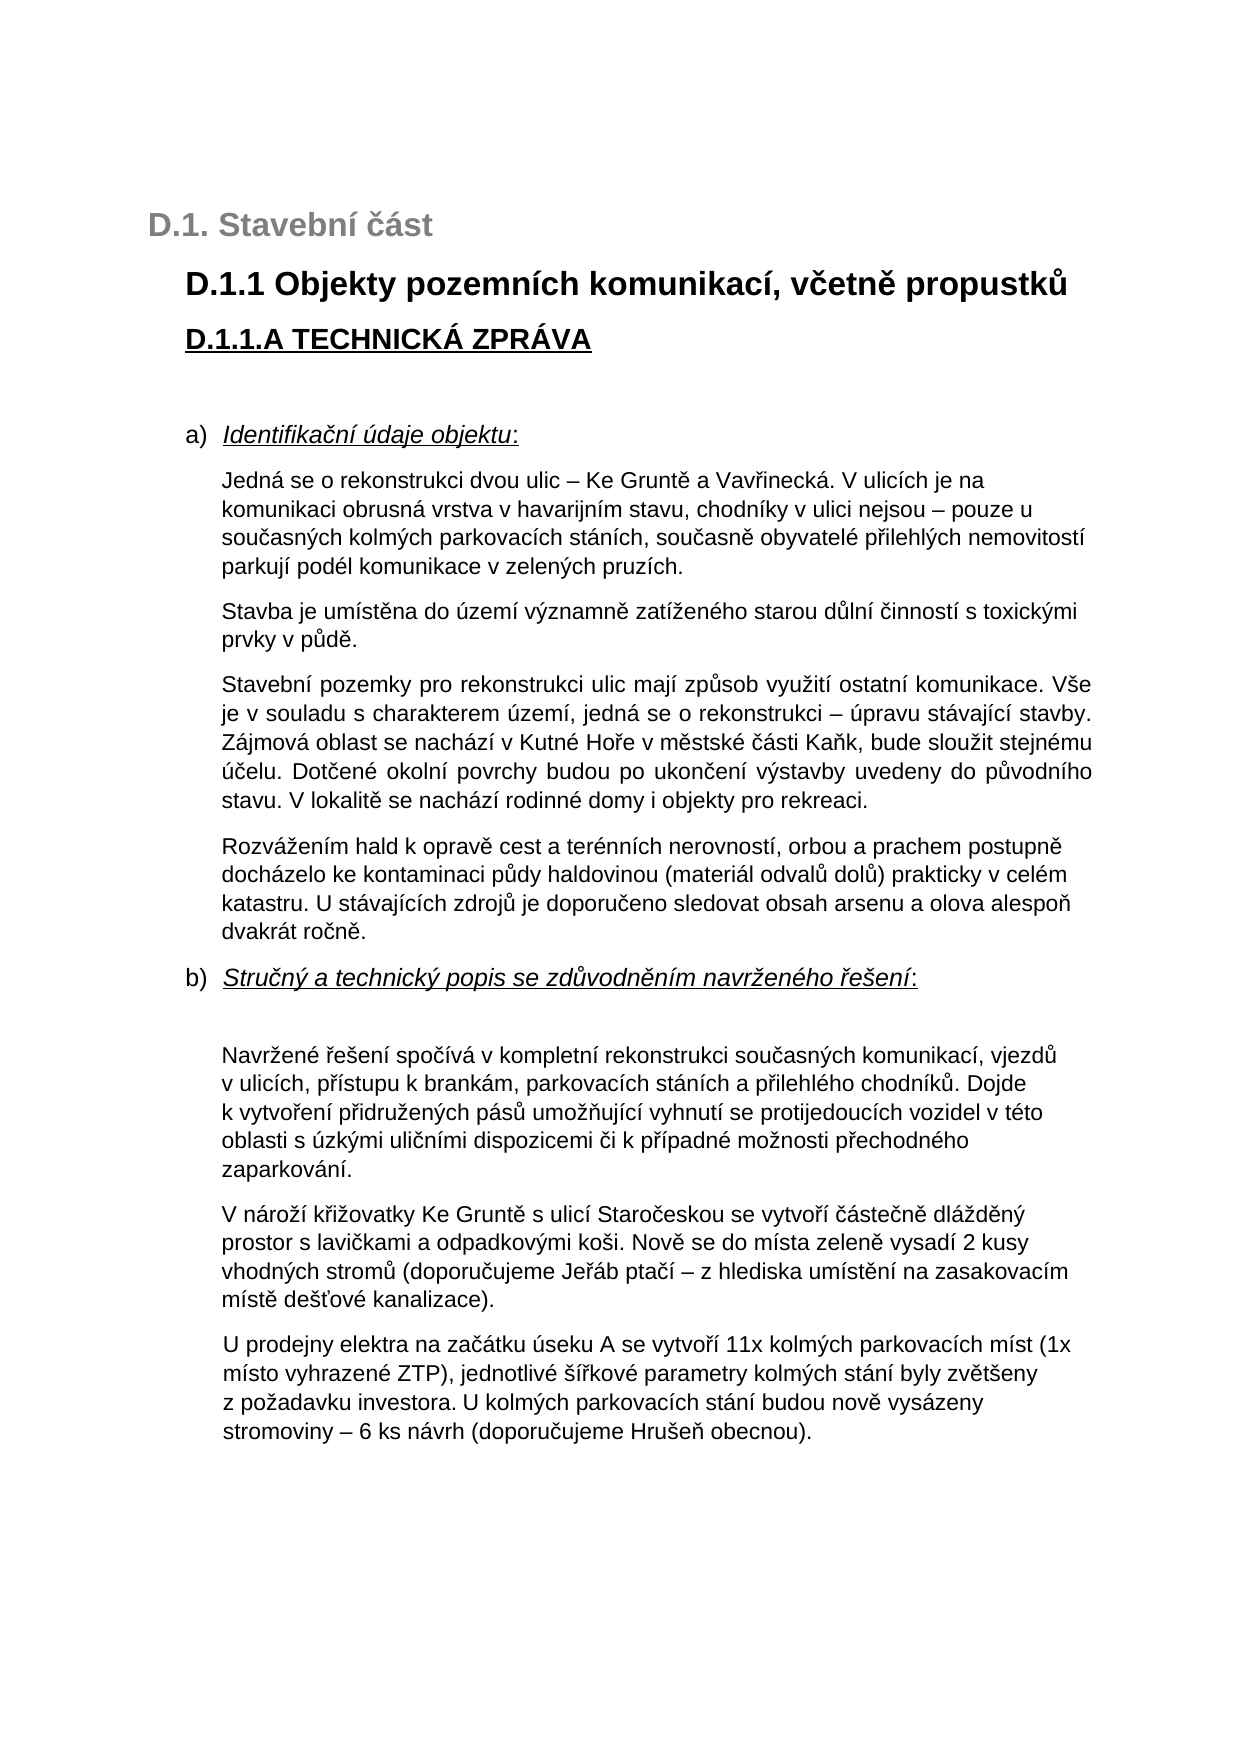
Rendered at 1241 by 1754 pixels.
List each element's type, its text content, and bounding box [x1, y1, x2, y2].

text D.1.1.A TECHNICKÁ ZPRÁVA [185, 322, 1093, 355]
text D.1.1 Objekty pozemních komunikací, včetně propustků [185, 264, 1093, 302]
text V nároží křižovatky Ke Gruntě s ulicí Staročeskou se vytvoří částečně dlážděný prostor s lavičkami a odpadkovými koši. Nově se do místa zeleně vysadí 2 kusy vhodných stromů (doporučujeme Jeřáb ptačí – z hlediska umístění na zasakovacím místě dešťové kanalizace). [221, 1201, 1093, 1312]
list Identifikační údaje objektu: [185, 420, 1093, 448]
text Rozvážením hald k opravě cest a terénních nerovností, orbou a prachem postupně docházelo ke kontaminaci půdy haldovinou (materiál odvalů dolů) prakticky v celém katastru. U stávajících zdrojů je doporučeno sledovat obsah arsenu a olova alespoň dvakrát ročně. [221, 833, 1093, 944]
text Stavba je umístěna do území významně zatíženého starou důlní činností s toxickými prvky v půdě. [221, 598, 1093, 653]
text Navržené řešení spočívá v kompletní rekonstrukci současných komunikací, vjezdů v ulicích, přístupu k brankám, parkovacích stáních a přilehlého chodníků. Dojde k vytvoření přidružených pásů umožňující vyhnutí se protijedoucích vozidel v této oblasti s úzkými uličními dispozicemi či k případné možnosti přechodného zaparkování. [221, 1042, 1093, 1182]
list Stručný a technický popis se zdůvodněním navrženého řešení: [185, 963, 1093, 992]
text D.1. Stavební část [148, 206, 1093, 244]
text Stavební pozemky pro rekonstrukci ulic mají způsob využití ostatní komunikace. Vše je v souladu s charakterem území, jedná se o rekonstrukci – úpravu stávající stavby. Zájmová oblast se nachází v Kutné Hoře v městské části Kaňk, bude sloužit stejnému účelu. Dotčené okolní povrchy budou po ukončení výstavby uvedeny do původního stavu. V lokalitě se nachází rodinné domy i objekty pro rekreaci. [221, 671, 1093, 813]
text Jedná se o rekonstrukci dvou ulic – Ke Gruntě a Vavřinecká. V ulicích je na komunikaci obrusná vrstva v havarijním stavu, chodníky v ulici nejsou – pouze u současných kolmých parkovacích stáních, současně obyvatelé přilehlých nemovitostí parkují podél komunikace v zelených pruzích. [221, 467, 1093, 579]
list U prodejny elektra na začátku úseku A se vytvoří 11x kolmých parkovacích míst (1x místo vyhrazené ZTP), jednotlivé šířkové parametry kolmých stání byly zvětšeny z požadavku investora. U kolmých parkovacích stání budou nově vysázeny stromoviny – 6 ks návrh (doporučujeme Hrušeň obecnou). [223, 1331, 1093, 1445]
